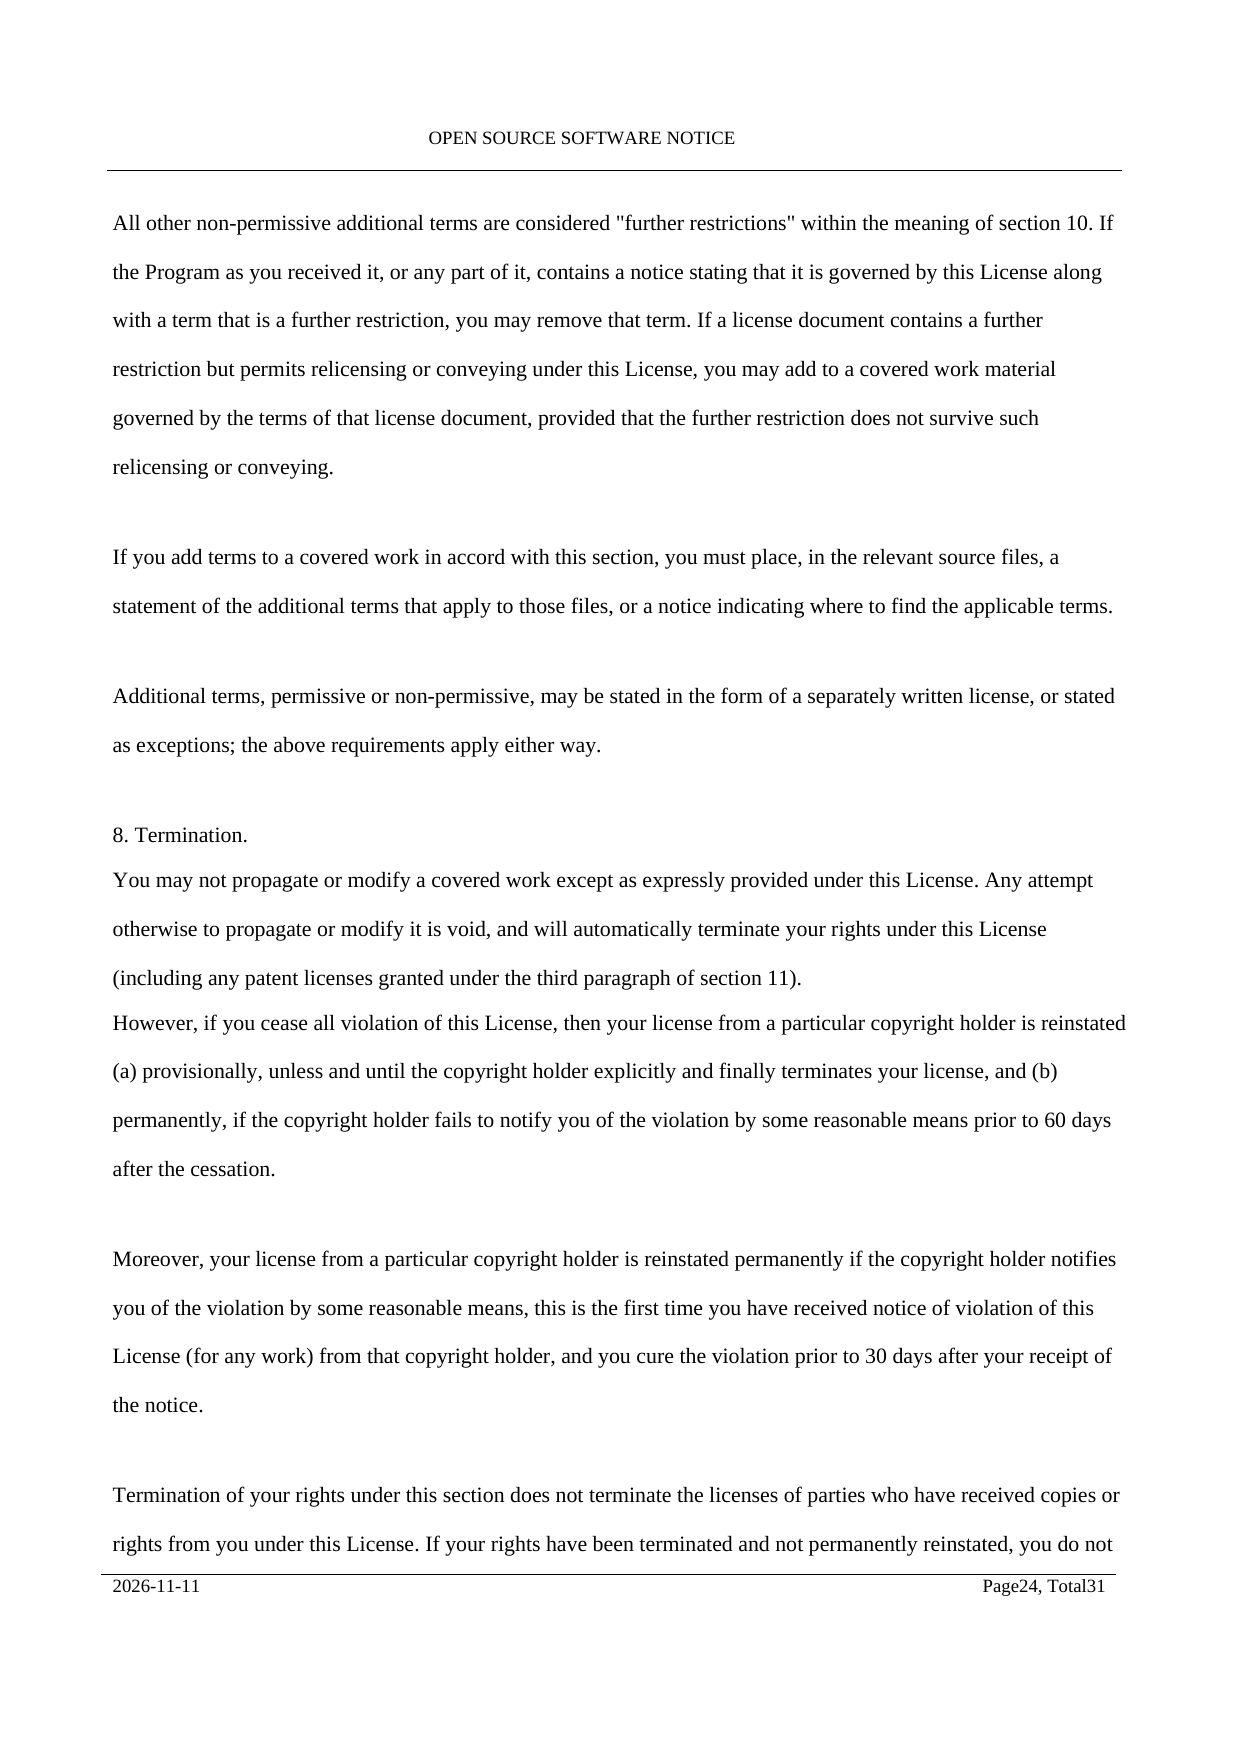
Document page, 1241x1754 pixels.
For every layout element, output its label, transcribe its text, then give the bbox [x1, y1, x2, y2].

text 8. Termination. [112, 818, 1128, 851]
text If you add terms to a covered work in accord with this section, you must place, in the relevant source files, a statement of the additional terms that apply to those files, or a notice indicating where to find the applicable terms. [112, 540, 1128, 622]
text However, if you cease all violation of this License, then your license from a particular copyright holder is reinstated (a) provisionally, unless and until the copyright holder explicitly and finally terminates your license, and (b) permanently, if the copyright holder fails to notify you of the violation by some reasonable means prior to 60 days after the cessation. [112, 1006, 1128, 1185]
text Additional terms, permissive or non-permissive, may be stated in the form of a separately written license, or stated as exceptions; the above requirements apply either way. [112, 679, 1128, 761]
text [112, 1479, 1128, 1560]
text You may not propagate or modify a covered work except as expressly provided under this License. Any attempt otherwise to propagate or modify it is void, and will automatically terminate your rights under this License (including any patent licenses granted under the third paragraph of section 11). [112, 863, 1128, 993]
text All other non-permissive additional terms are considered "further restrictions" within the meaning of section 10. If the Program as you received it, or any part of it, contains a notice stating that it is governed by this License along with a term that is a further restriction, you may remove that term. If a license document contains a further restriction but permits relicensing or conveying under this License, you may add to a covered work material governed by the terms of that license document, provided that the further restriction does not survive such relicensing or conveying. [112, 206, 1128, 483]
text Moreover, your license from a particular copyright holder is reinstated permanently if the copyright holder notifies you of the violation by some reasonable means, this is the first time you have received notice of violation of this License (for any work) from that copyright holder, and you cure the violation prior to 30 days after your receipt of the notice. [112, 1242, 1128, 1421]
